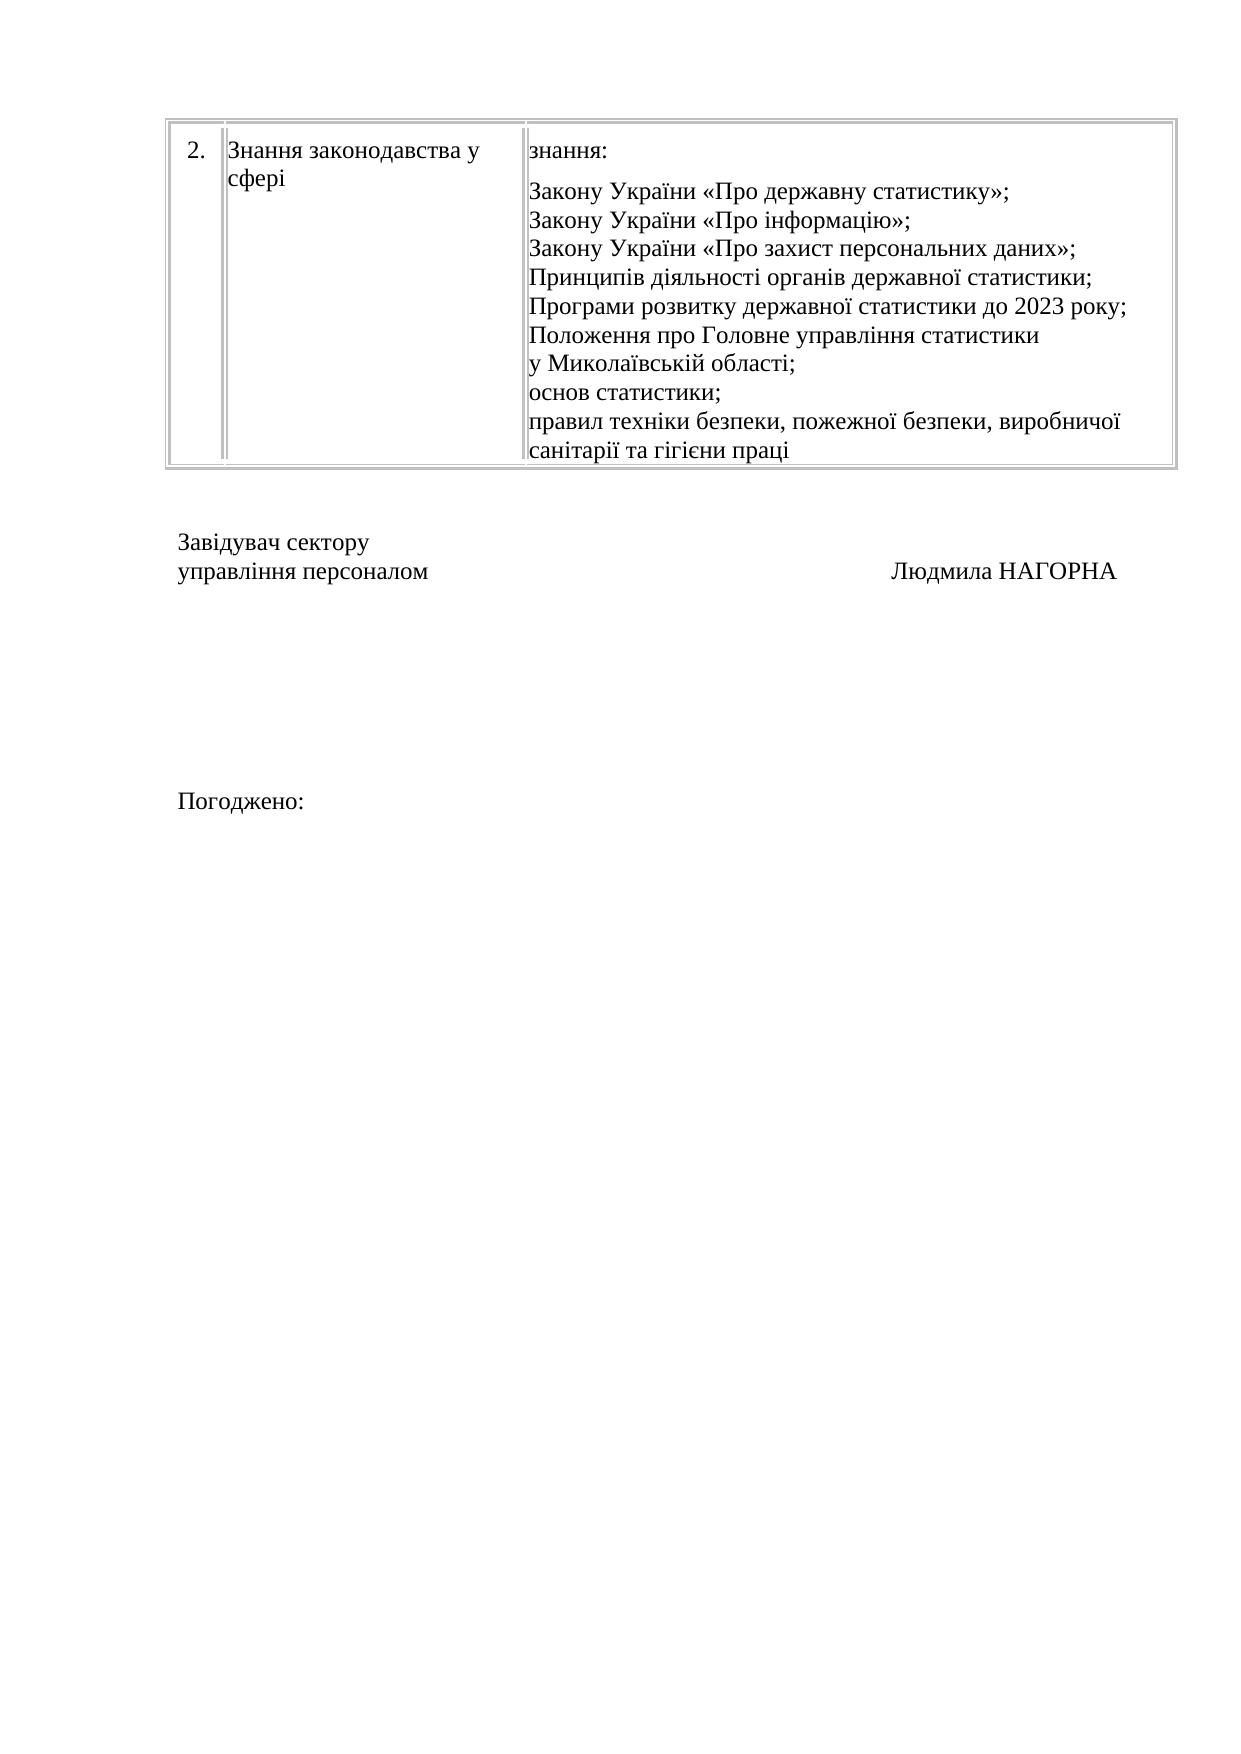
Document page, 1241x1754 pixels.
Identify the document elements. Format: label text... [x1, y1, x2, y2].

table_cell 2. [171, 124, 224, 463]
table_cell знання: Закону України «Про державну статистику»; Закону України «Про інформацію»; Закону України «Про захист персональних даних»; Принципів діяльності органів державної статистики; Програми розвитку державної статистики до 2023 року; Положення про Головне управління статистики у Миколаївській області; основ статистики; правил техніки безпеки, пожежної безпеки, виробничої санітарії та гігієни праці [525, 120, 1175, 463]
text управління персоналом Людмила НАГОРНА [177, 556, 1152, 585]
table_cell Знання законодавства у сфері [224, 120, 525, 463]
text Завідувач сектору [177, 527, 1152, 556]
text Погоджено: [177, 786, 1152, 815]
